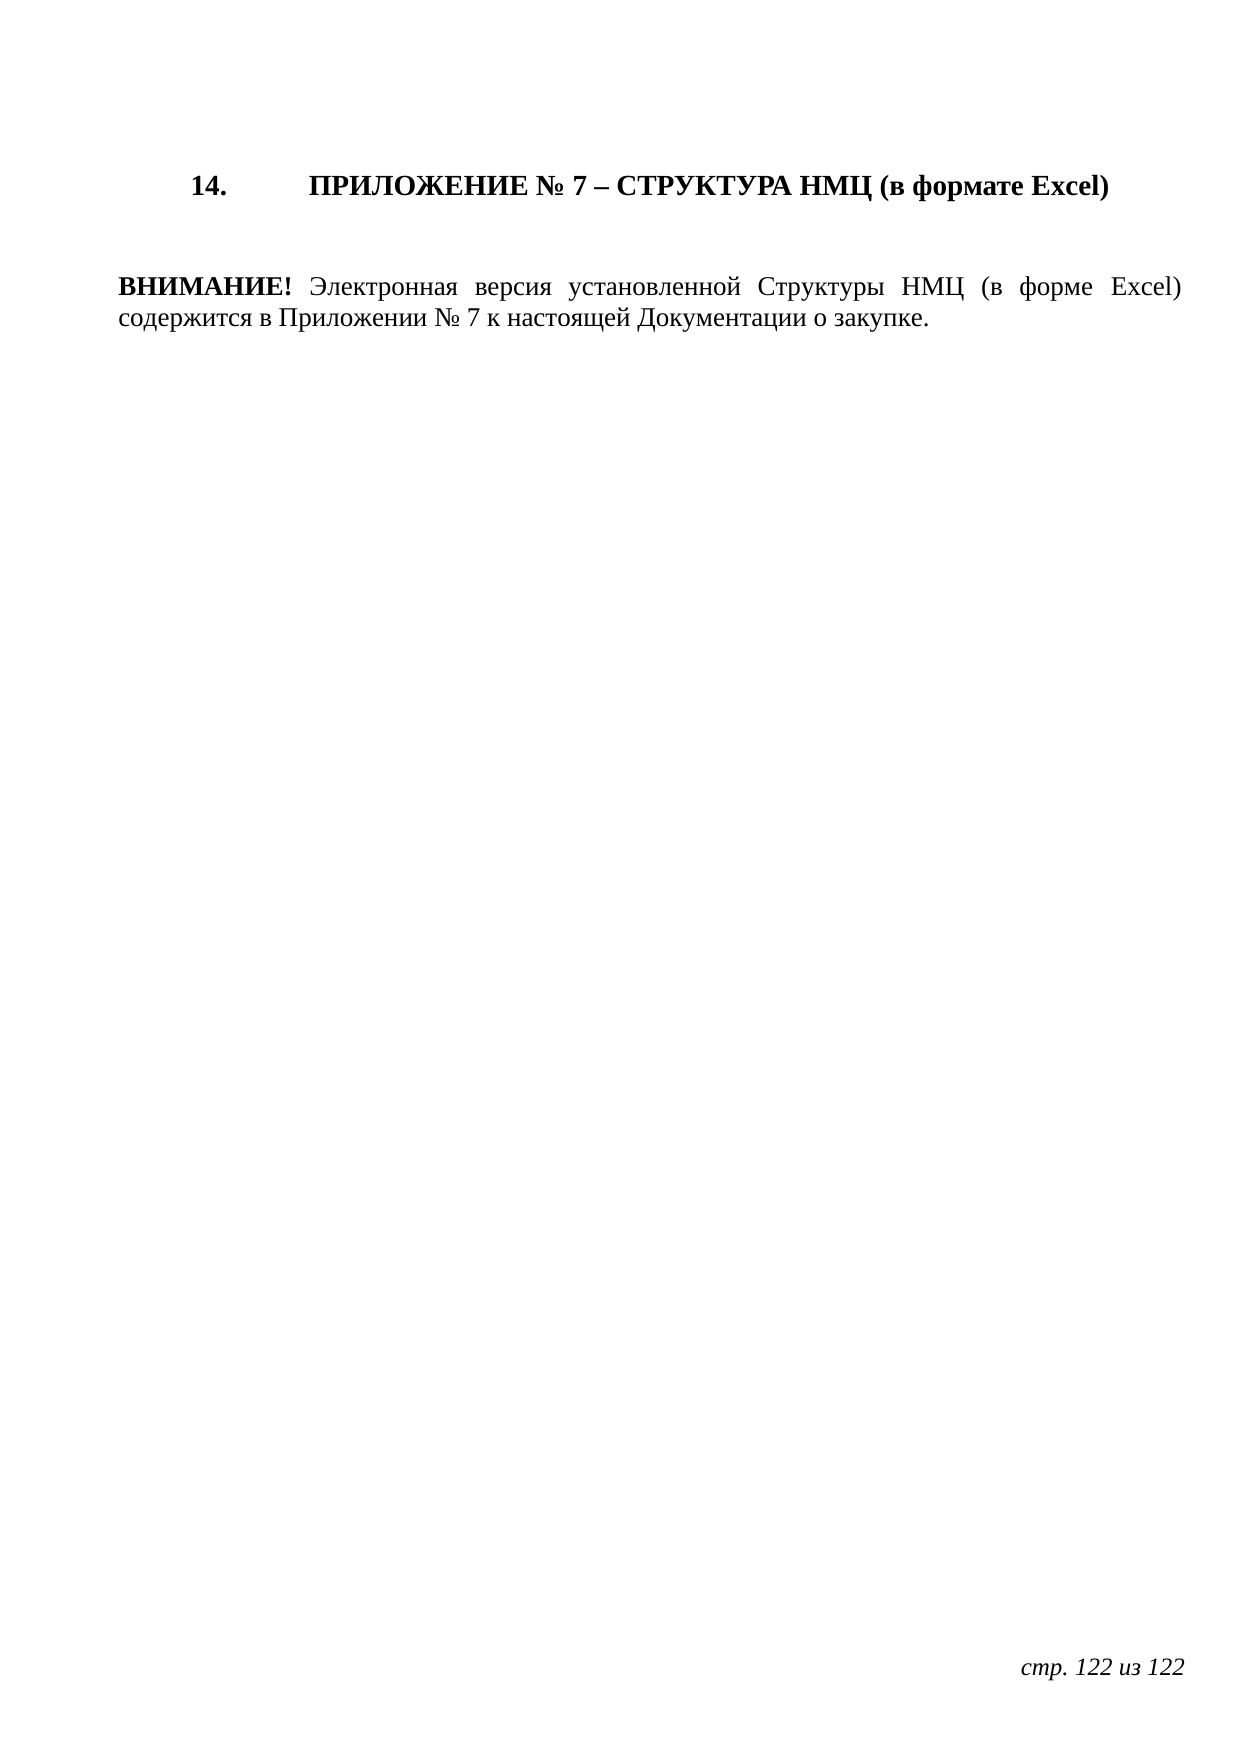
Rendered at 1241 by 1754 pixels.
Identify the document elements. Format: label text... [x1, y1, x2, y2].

subtitle ПРИЛОЖЕНИЕ № 7 – СТРУКТУРА НМЦ (в формате Excel) [118, 168, 1181, 202]
text ВНИМАНИЕ! Электронная версия установленной Структуры НМЦ (в форме Excel) содержится в Приложении № 7 к настоящей Документации о закупке. [118, 270, 1181, 333]
